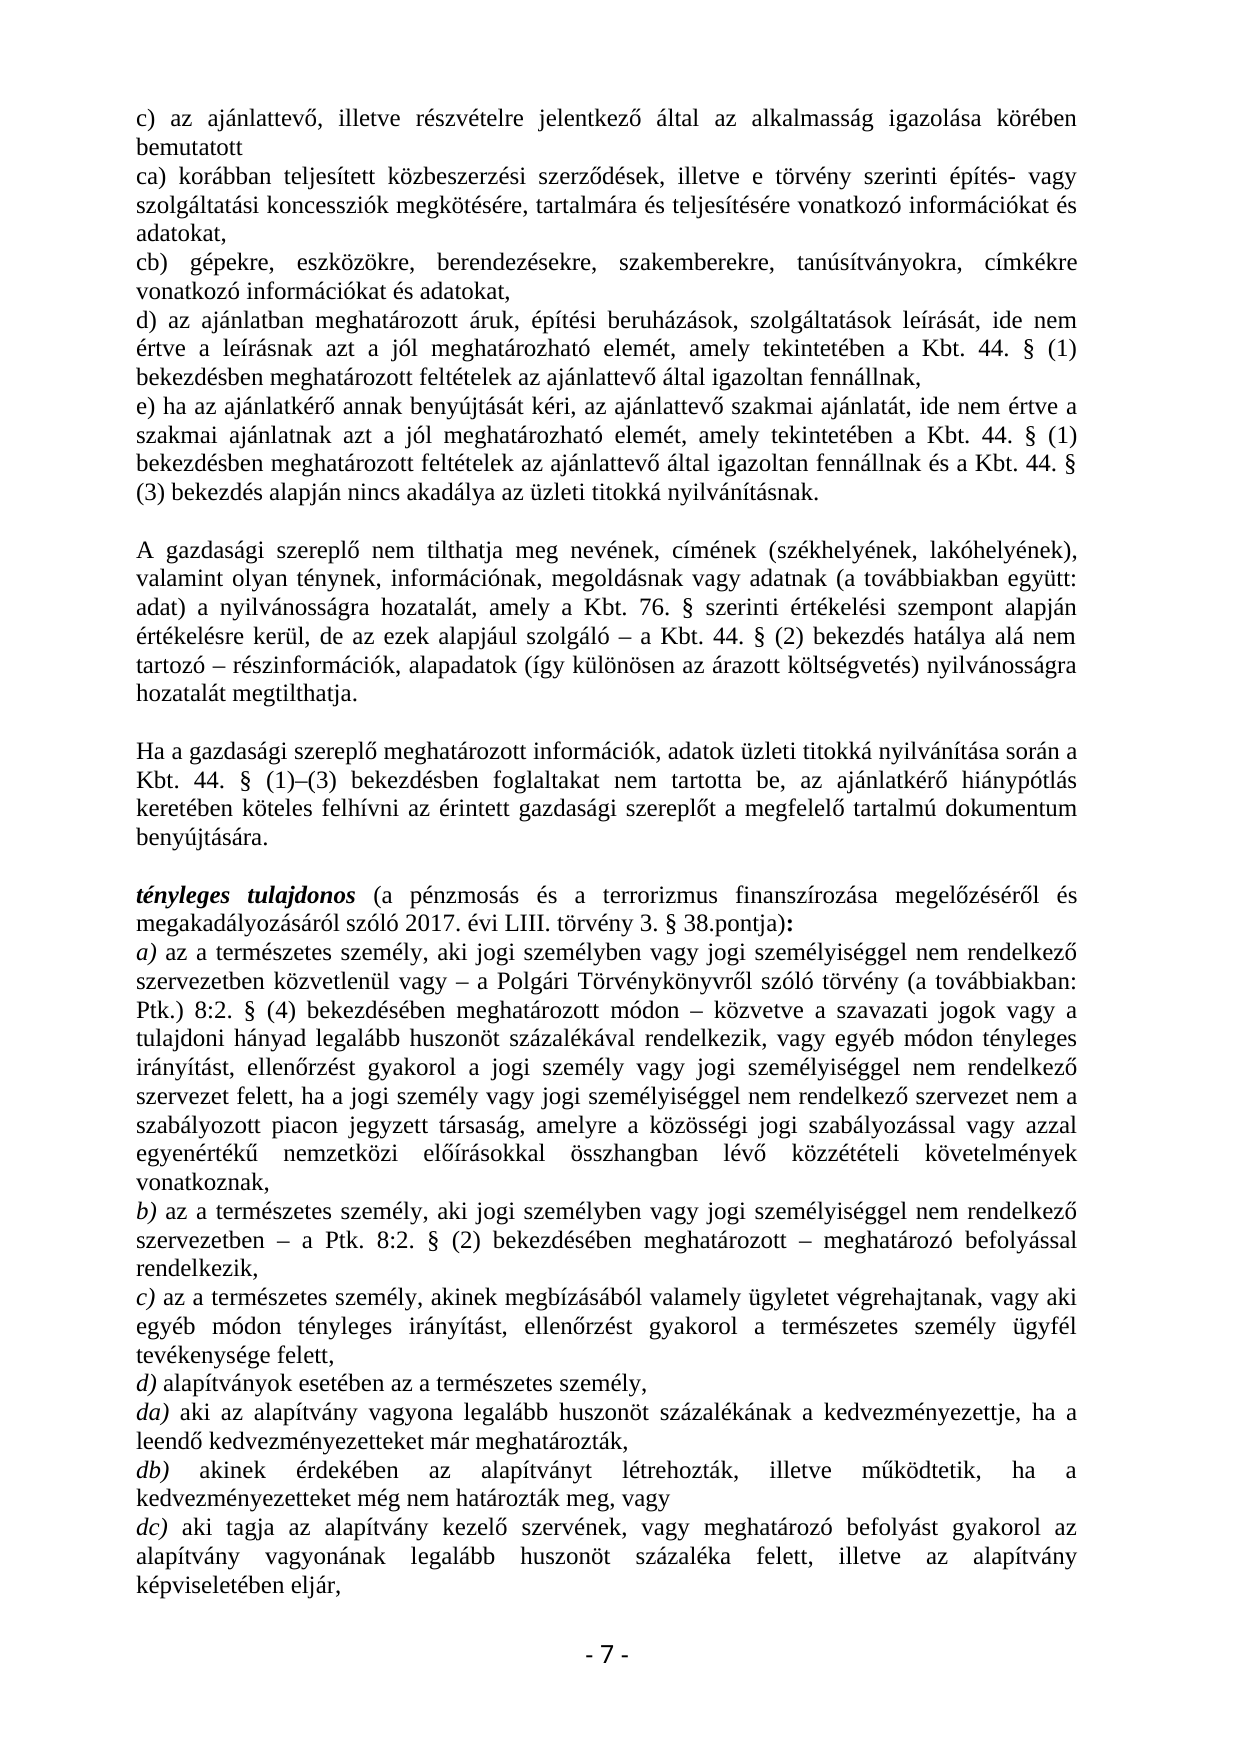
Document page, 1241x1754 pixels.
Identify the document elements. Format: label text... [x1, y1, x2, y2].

text dc) aki tagja az alapítvány kezelő szervének, vagy meghatározó befolyást gyakorol az alapítvány vagyonának legalább huszonöt százaléka felett, illetve az alapítvány képviseletében eljár, [136, 1512, 1078, 1598]
text c) az a természetes személy, akinek megbízásából valamely ügyletet végrehajtanak, vagy aki egyéb módon tényleges irányítást, ellenőrzést gyakorol a természetes személy ügyfél tevékenysége felett, [136, 1282, 1078, 1368]
text a) az a természetes személy, aki jogi személyben vagy jogi személyiséggel nem rendelkező szervezetben közvetlenül vagy – a Polgári Törvénykönyvről szóló törvény (a továbbiakban: Ptk.) 8:2. § (4) bekezdésében meghatározott módon – közvetve a szavazati jogok vagy a tulajdoni hányad legalább huszonöt százalékával rendelkezik, vagy egyéb módon tényleges irányítást, ellenőrzést gyakorol a jogi személy vagy jogi személyiséggel nem rendelkező szervezet felett, ha a jogi személy vagy jogi személyiséggel nem rendelkező szervezet nem a szabályozott piacon jegyzett társaság, amelyre a közösségi jogi szabályozással vagy azzal egyenértékű nemzetközi előírásokkal összhangban lévő közzétételi követelmények vonatkoznak, [136, 937, 1078, 1196]
text da) aki az alapítvány vagyona legalább huszonöt százalékának a kedvezményezettje, ha a leendő kedvezményezetteket már meghatározták, [136, 1397, 1078, 1455]
text tényleges tulajdonos (a pénzmosás és a terrorizmus finanszírozása megelőzéséről és megakadályozásáról szóló 2017. évi LIII. törvény 3. § 38.pontja): [136, 880, 1078, 937]
text db) akinek érdekében az alapítványt létrehozták, illetve működtetik, ha a kedvezményezetteket még nem határozták meg, vagy [136, 1455, 1078, 1512]
text c) az ajánlattevő, illetve részvételre jelentkező által az alkalmasság igazolása körében bemutatott [136, 103, 1078, 161]
text d) az ajánlatban meghatározott áruk, építési beruházások, szolgáltatások leírását, ide nem értve a leírásnak azt a jól meghatározható elemét, amely tekintetében a Kbt. 44. § (1) bekezdésben meghatározott feltételek az ajánlattevő által igazoltan fennállnak, [136, 305, 1078, 391]
text cb) gépekre, eszközökre, berendezésekre, szakemberekre, tanúsítványokra, címkékre vonatkozó információkat és adatokat, [136, 247, 1078, 305]
text e) ha az ajánlatkérő annak benyújtását kéri, az ajánlattevő szakmai ajánlatát, ide nem értve a szakmai ajánlatnak azt a jól meghatározható elemét, amely tekintetében a Kbt. 44. § (1) bekezdésben meghatározott feltételek az ajánlattevő által igazoltan fennállnak és a Kbt. 44. § (3) bekezdés alapján nincs akadálya az üzleti titokká nyilvánításnak. [136, 391, 1078, 506]
text Ha a gazdasági szereplő meghatározott információk, adatok üzleti titokká nyilvánítása során a Kbt. 44. § (1)–(3) bekezdésben foglaltakat nem tartotta be, az ajánlatkérő hiánypótlás keretében köteles felhívni az érintett gazdasági szereplőt a megfelelő tartalmú dokumentum benyújtására. [136, 736, 1078, 851]
text A gazdasági szereplő nem tilthatja meg nevének, címének (székhelyének, lakóhelyének), valamint olyan ténynek, információnak, megoldásnak vagy adatnak (a továbbiakban együtt: adat) a nyilvánosságra hozatalát, amely a Kbt. 76. § szerinti értékelési szempont alapján értékelésre kerül, de az ezek alapjául szolgáló – a Kbt. 44. § (2) bekezdés hatálya alá nem tartozó – részinformációk, alapadatok (így különösen az árazott költségvetés) nyilvánosságra hozatalát megtilthatja. [136, 535, 1078, 707]
text ca) korábban teljesített közbeszerzési szerződések, illetve e törvény szerinti építés- vagy szolgáltatási koncessziók megkötésére, tartalmára és teljesítésére vonatkozó információkat és adatokat, [136, 161, 1078, 247]
text b) az a természetes személy, aki jogi személyben vagy jogi személyiséggel nem rendelkező szervezetben – a Ptk. 8:2. § (2) bekezdésében meghatározott – meghatározó befolyással rendelkezik, [136, 1196, 1078, 1282]
text d) alapítványok esetében az a természetes személy, [136, 1368, 1078, 1397]
